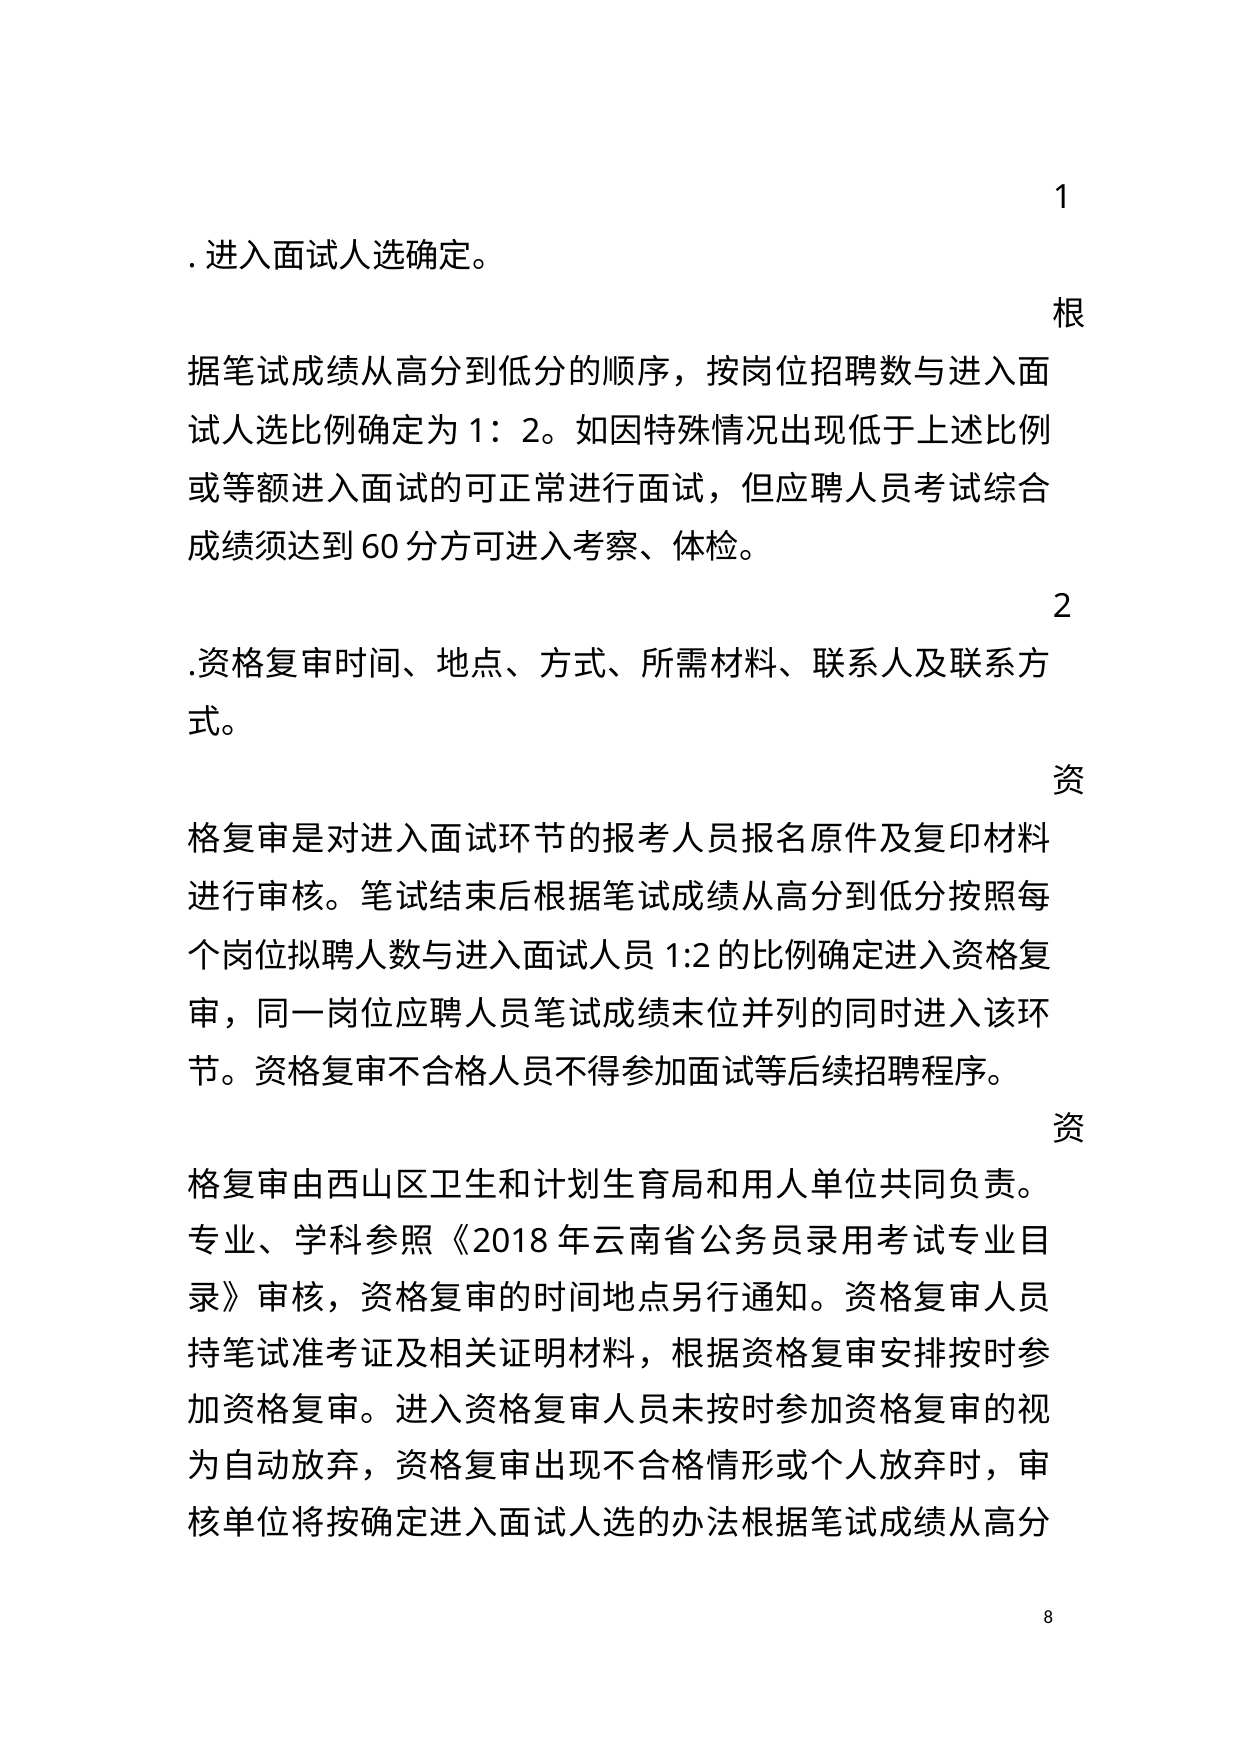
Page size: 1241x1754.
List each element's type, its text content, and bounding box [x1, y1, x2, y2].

text 1. 进入面试人选确定。 [187, 162, 1053, 279]
text 2.资格复审时间、地点、方式、所需材料、联系人及联系方式。 [187, 570, 1053, 745]
text 资格复审是对进入面试环节的报考人员报名原件及复印材料进行审核。笔试结束后根据笔试成绩从高分到低分按照每个岗位拟聘人数与进入面试人员1:2的比例确定进入资格复审，同一岗位应聘人员笔试成绩末位并列的同时进入该环节。资格复审不合格人员不得参加面试等后续招聘程序。 [187, 745, 1053, 1095]
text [187, 1095, 1053, 1545]
text 根据笔试成绩从高分到低分的顺序，按岗位招聘数与进入面试人选比例确定为1：2。如因特殊情况出现低于上述比例或等额进入面试的可正常进行面试，但应聘人员考试综合成绩须达到60分方可进入考察、体检。 [187, 279, 1053, 570]
